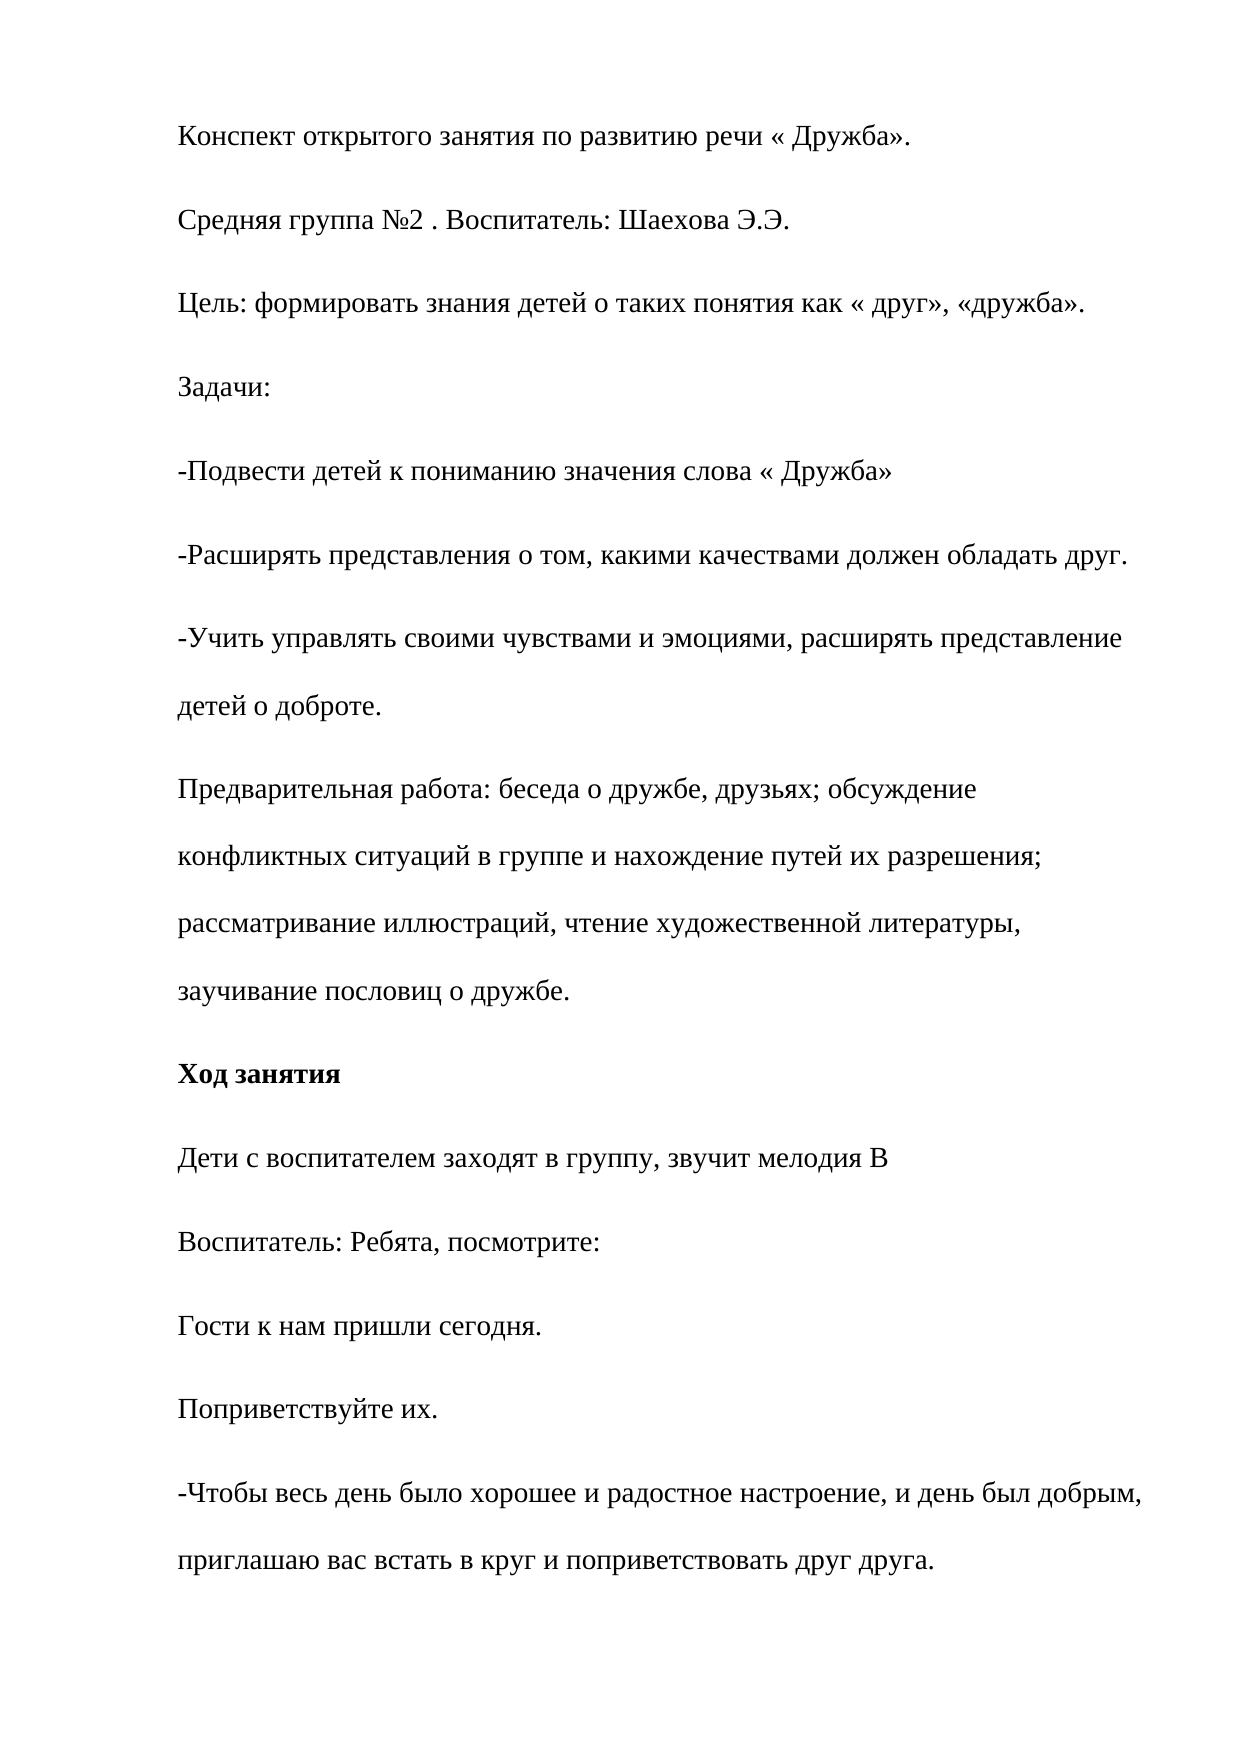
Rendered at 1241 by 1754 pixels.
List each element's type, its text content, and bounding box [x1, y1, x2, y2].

text Гости к нам пришли сегодня. [177, 1308, 1152, 1341]
text -Подвести детей к пониманию значения слова « Дружба» [177, 453, 1152, 487]
text -Чтобы весь день было хорошее и радостное настроение, и день был добрым, приглашаю вас встать в круг и поприветствовать друг друга. [177, 1475, 1152, 1576]
text -Расширять представления о том, какими качествами должен обладать друг. [177, 537, 1152, 570]
text Дети с воспитателем заходят в группу, звучит мелодия В [177, 1140, 1152, 1174]
text Средняя группа №2 . Воспитатель: Шаехова Э.Э. [177, 202, 1152, 235]
text -Учить управлять своими чувствами и эмоциями, расширять представление детей о доброте. [177, 621, 1152, 721]
text Поприветствуйте их. [177, 1391, 1152, 1425]
text Цель: формировать знания детей о таких понятия как « друг», «дружба». [177, 286, 1152, 319]
text Воспитатель: Ребята, посмотрите: [177, 1224, 1152, 1257]
text Предварительная работа: беседа о дружбе, друзьях; обсуждение конфликтных ситуаций в группе и нахождение путей их разрешения; рассматривание иллюстраций, чтение художественной литературы, заучивание пословиц о дружбе. [177, 771, 1152, 1006]
text Конспект открытого занятия по развитию речи « Дружба». [177, 118, 1152, 152]
text Задачи: [177, 369, 1152, 403]
text Ход занятия [177, 1056, 1152, 1090]
